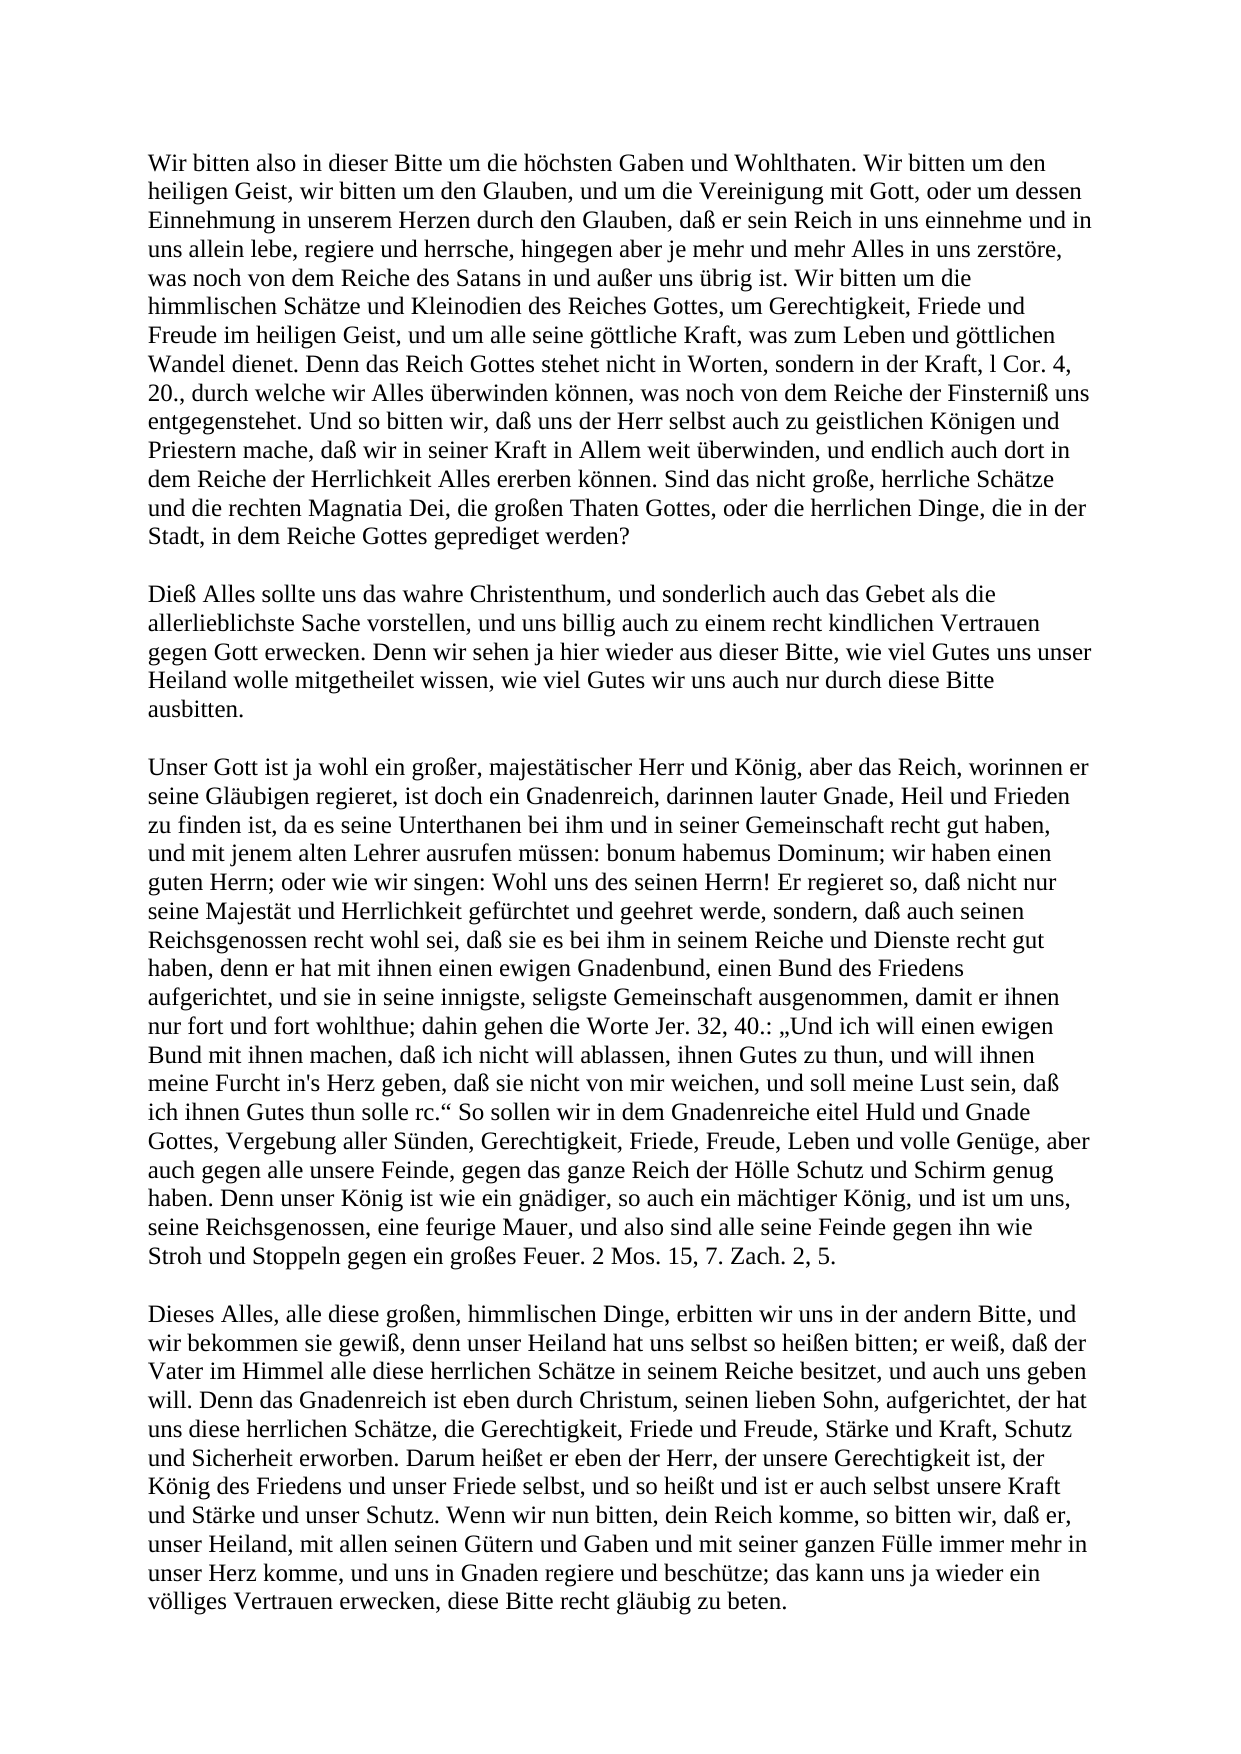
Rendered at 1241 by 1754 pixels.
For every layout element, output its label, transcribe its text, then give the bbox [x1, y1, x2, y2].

text Dieses Alles, alle diese großen, himmlischen Dinge, erbitten wir uns in der andern Bitte, und wir bekommen sie gewiß, denn unser Heiland hat uns selbst so heißen bitten; er weiß, daß der Vater im Himmel alle diese herrlichen Schätze in seinem Reiche besitzet, und auch uns geben will. Denn das Gnadenreich ist eben durch Christum, seinen lieben Sohn, aufgerichtet, der hat uns diese herrlichen Schätze, die Gerechtigkeit, Friede und Freude, Stärke und Kraft, Schutz und Sicherheit erworben. Darum heißet er eben der Herr, der unsere Gerechtigkeit ist, der König des Friedens und unser Friede selbst, und so heißt und ist er auch selbst unsere Kraft und Stärke und unser Schutz. Wenn wir nun bitten, dein Reich komme, so bitten wir, daß er, unser Heiland, mit allen seinen Gütern und Gaben und mit seiner ganzen Fülle immer mehr in unser Herz komme, und uns in Gnaden regiere und beschütze; das kann uns ja wieder ein völliges Vertrauen erwecken, diese Bitte recht gläubig zu beten. [148, 1299, 1093, 1615]
text Unser Gott ist ja wohl ein großer, majestätischer Herr und König, aber das Reich, worinnen er seine Gläubigen regieret, ist doch ein Gnadenreich, darinnen lauter Gnade, Heil und Frieden zu finden ist, da es seine Unterthanen bei ihm und in seiner Gemeinschaft recht gut haben, und mit jenem alten Lehrer ausrufen müssen: bonum habemus Dominum; wir haben einen guten Herrn; oder wie wir singen: Wohl uns des seinen Herrn! Er regieret so, daß nicht nur seine Majestät und Herrlichkeit gefürchtet und geehret werde, sondern, daß auch seinen Reichsgenossen recht wohl sei, daß sie es bei ihm in seinem Reiche und Dienste recht gut haben, denn er hat mit ihnen einen ewigen Gnadenbund, einen Bund des Friedens aufgerichtet, und sie in seine innigste, seligste Gemeinschaft ausgenommen, damit er ihnen nur fort und fort wohlthue; dahin gehen die Worte Jer. 32, 40.: „Und ich will einen ewigen Bund mit ihnen machen, daß ich nicht will ablassen, ihnen Gutes zu thun, und will ihnen meine Furcht in's Herz geben, daß sie nicht von mir weichen, und soll meine Lust sein, daß ich ihnen Gutes thun solle rc.“ So sollen wir in dem Gnadenreiche eitel Huld und Gnade Gottes, Vergebung aller Sünden, Gerechtigkeit, Friede, Freude, Leben und volle Genüge, aber auch gegen alle unsere Feinde, gegen das ganze Reich der Hölle Schutz und Schirm genug haben. Denn unser König ist wie ein gnädiger, so auch ein mächtiger König, und ist um uns, seine Reichsgenossen, eine feurige Mauer, und also sind alle seine Feinde gegen ihn wie Stroh und Stoppeln gegen ein großes Feuer. 2 Mos. 15, 7. Zach. 2, 5. [148, 752, 1093, 1270]
text Wir bitten also in dieser Bitte um die höchsten Gaben und Wohlthaten. Wir bitten um den heiligen Geist, wir bitten um den Glauben, und um die Vereinigung mit Gott, oder um dessen Einnehmung in unserem Herzen durch den Glauben, daß er sein Reich in uns einnehme und in uns allein lebe, regiere und herrsche, hingegen aber je mehr und mehr Alles in uns zerstöre, was noch von dem Reiche des Satans in und außer uns übrig ist. Wir bitten um die himmlischen Schätze und Kleinodien des Reiches Gottes, um Gerechtigkeit, Friede und Freude im heiligen Geist, und um alle seine göttliche Kraft, was zum Leben und göttlichen Wandel dienet. Denn das Reich Gottes stehet nicht in Worten, sondern in der Kraft, l Cor. 4, 20., durch welche wir Alles überwinden können, was noch von dem Reiche der Finsterniß uns entgegenstehet. Und so bitten wir, daß uns der Herr selbst auch zu geistlichen Königen und Priestern mache, daß wir in seiner Kraft in Allem weit überwinden, und endlich auch dort in dem Reiche der Herrlichkeit Alles ererben können. Sind das nicht große, herrliche Schätze und die rechten Magnatia Dei, die großen Thaten Gottes, oder die herrlichen Dinge, die in der Stadt, in dem Reiche Gottes geprediget werden? [148, 148, 1093, 550]
text Dieß Alles sollte uns das wahre Christenthum, und sonderlich auch das Gebet als die allerlieblichste Sache vorstellen, und uns billig auch zu einem recht kindlichen Vertrauen gegen Gott erwecken. Denn wir sehen ja hier wieder aus dieser Bitte, wie viel Gutes uns unser Heiland wolle mitgetheilet wissen, wie viel Gutes wir uns auch nur durch diese Bitte ausbitten. [148, 579, 1093, 723]
